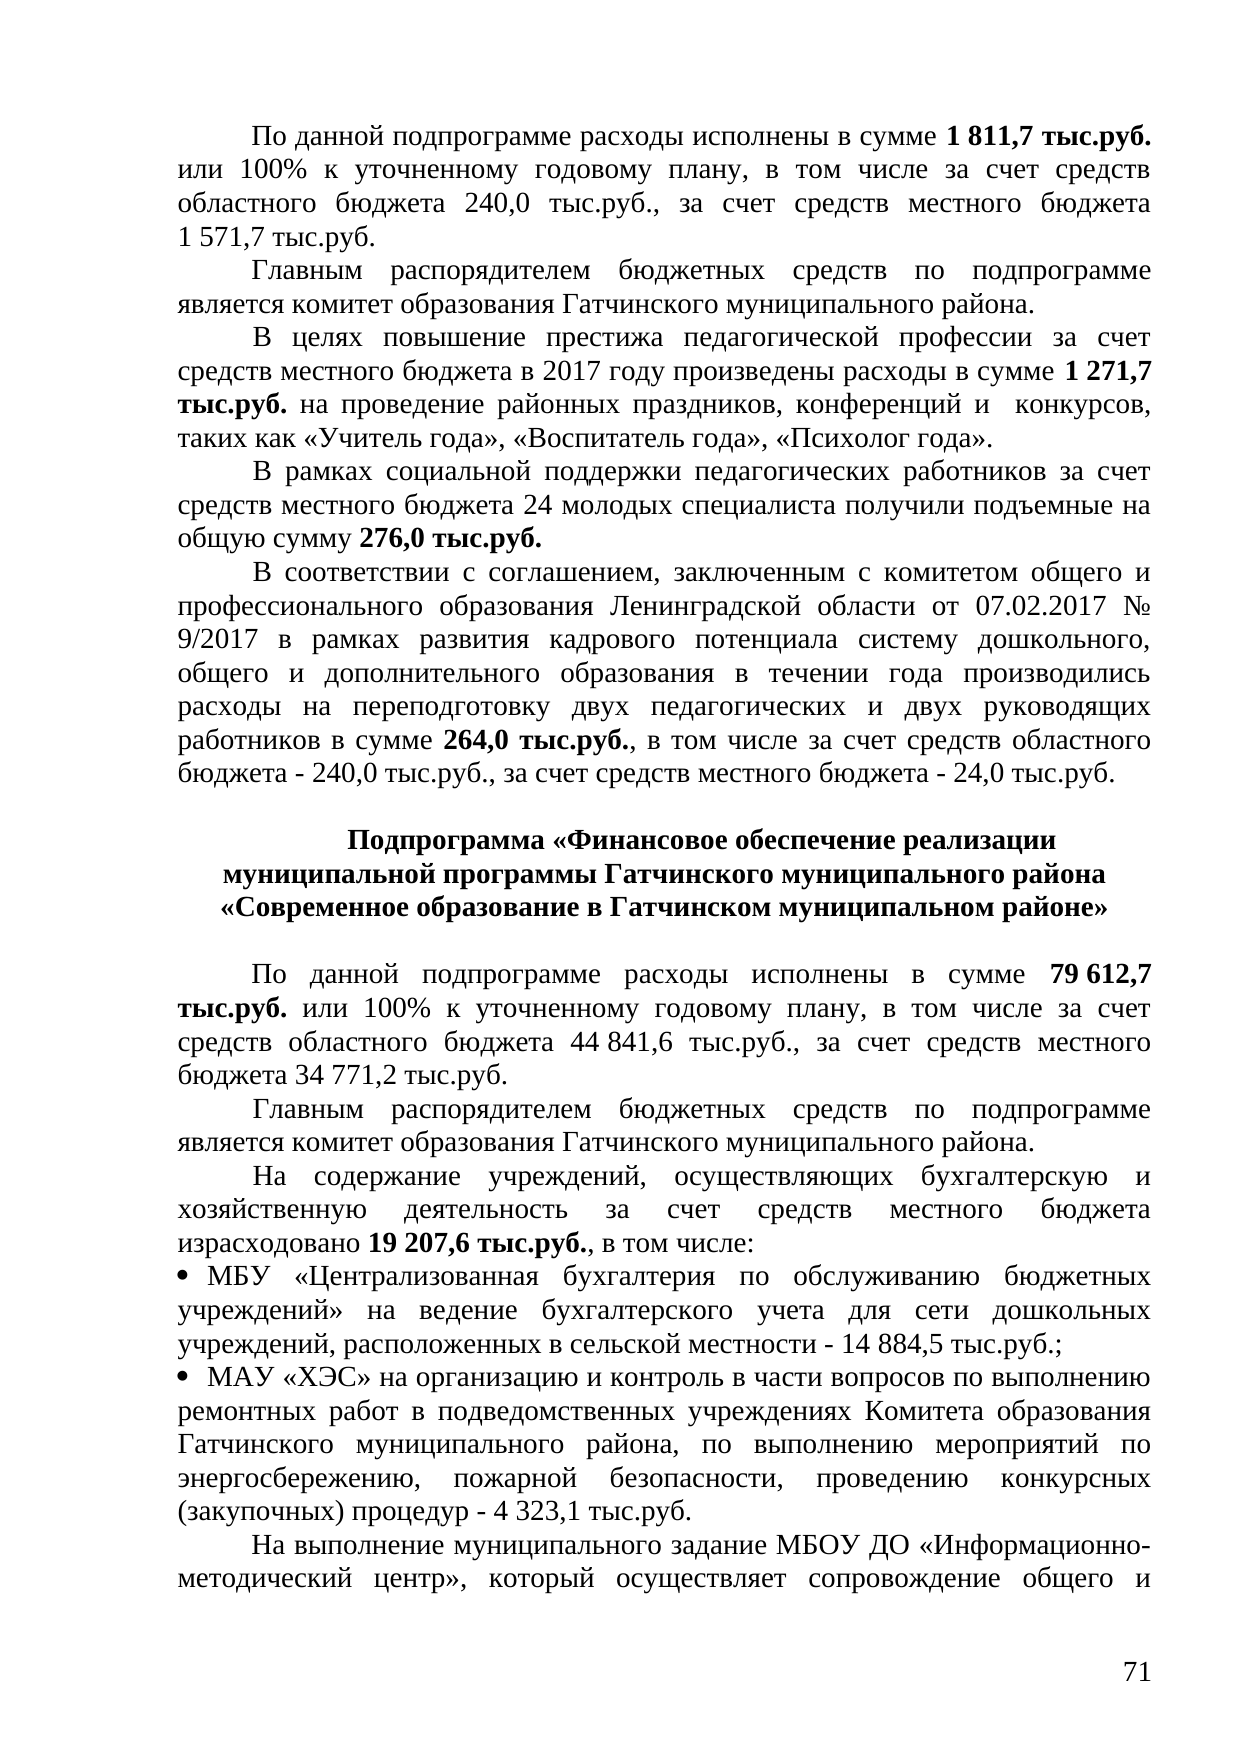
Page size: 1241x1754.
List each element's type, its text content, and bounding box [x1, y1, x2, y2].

list Главным распорядителем бюджетных средств по подпрограмме является комитет образования Гатчинского муниципального района. [177, 1091, 1152, 1158]
list На содержание учреждений, осуществляющих бухгалтерскую и хозяйственную деятельность за счет средств местного бюджета израсходовано 19 207,6 тыс.руб., в том числе: [177, 1158, 1152, 1258]
list МБУ «Централизованная бухгалтерия по обслуживанию бюджетных учреждений» на ведение бухгалтерского учета для сети дошкольных учреждений, расположенных в сельской местности - 14 884,5 тыс.руб.; [177, 1258, 1152, 1359]
list МАУ «ХЭС» на организацию и контроль в части вопросов по выполнению ремонтных работ в подведомственных учреждениях Комитета образования Гатчинского муниципального района, по выполнению мероприятий по энергосбережению, пожарной безопасности, проведению конкурсных (закупочных) процедур - 4 323,1 тыс.руб. [177, 1359, 1152, 1527]
text По данной подпрограмме расходы исполнены в сумме 1 811,7 тыс.руб. или 100% к уточненному годовому плану, в том числе за счет средств областного бюджета 240,0 тыс.руб., за счет средств местного бюджета 1 571,7 тыс.руб. [177, 118, 1152, 252]
text Главным распорядителем бюджетных средств по подпрограмме является комитет образования Гатчинского муниципального района. [177, 252, 1152, 319]
list Подпрограмма «Финансовое обеспечение реализации муниципальной программы Гатчинского муниципального района «Современное образование в Гатчинском муниципальном районе» [177, 822, 1152, 923]
list В рамках социальной поддержки педагогических работников за счет средств местного бюджета 24 молодых специалиста получили подъемные на общую сумму 276,0 тыс.руб. [177, 453, 1152, 554]
text По данной подпрограмме расходы исполнены в сумме 79 612,7 тыс.руб. или 100% к уточненному годовому плану, в том числе за счет средств областного бюджета 44 841,6 тыс.руб., за счет средств местного бюджета 34 771,2 тыс.руб. [177, 957, 1152, 1091]
list В соответствии с соглашением, заключенным с комитетом общего и профессионального образования Ленинградской области от 07.02.2017 № 9/2017 в рамках развития кадрового потенциала систему дошкольного, общего и дополнительного образования в течении года производились расходы на переподготовку двух педагогических и двух руководящих работников в сумме 264,0 тыс.руб., в том числе за счет средств областного бюджета - 240,0 тыс.руб., за счет средств местного бюджета - 24,0 тыс.руб. [177, 554, 1152, 789]
list В целях повышение престижа педагогической профессии за счет средств местного бюджета в 2017 году произведены расходы в сумме 1 271,7 тыс.руб. на проведение районных праздников, конференций и конкурсов, таких как «Учитель года», «Воспитатель года», «Психолог года». [177, 319, 1152, 453]
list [177, 1527, 1152, 1594]
